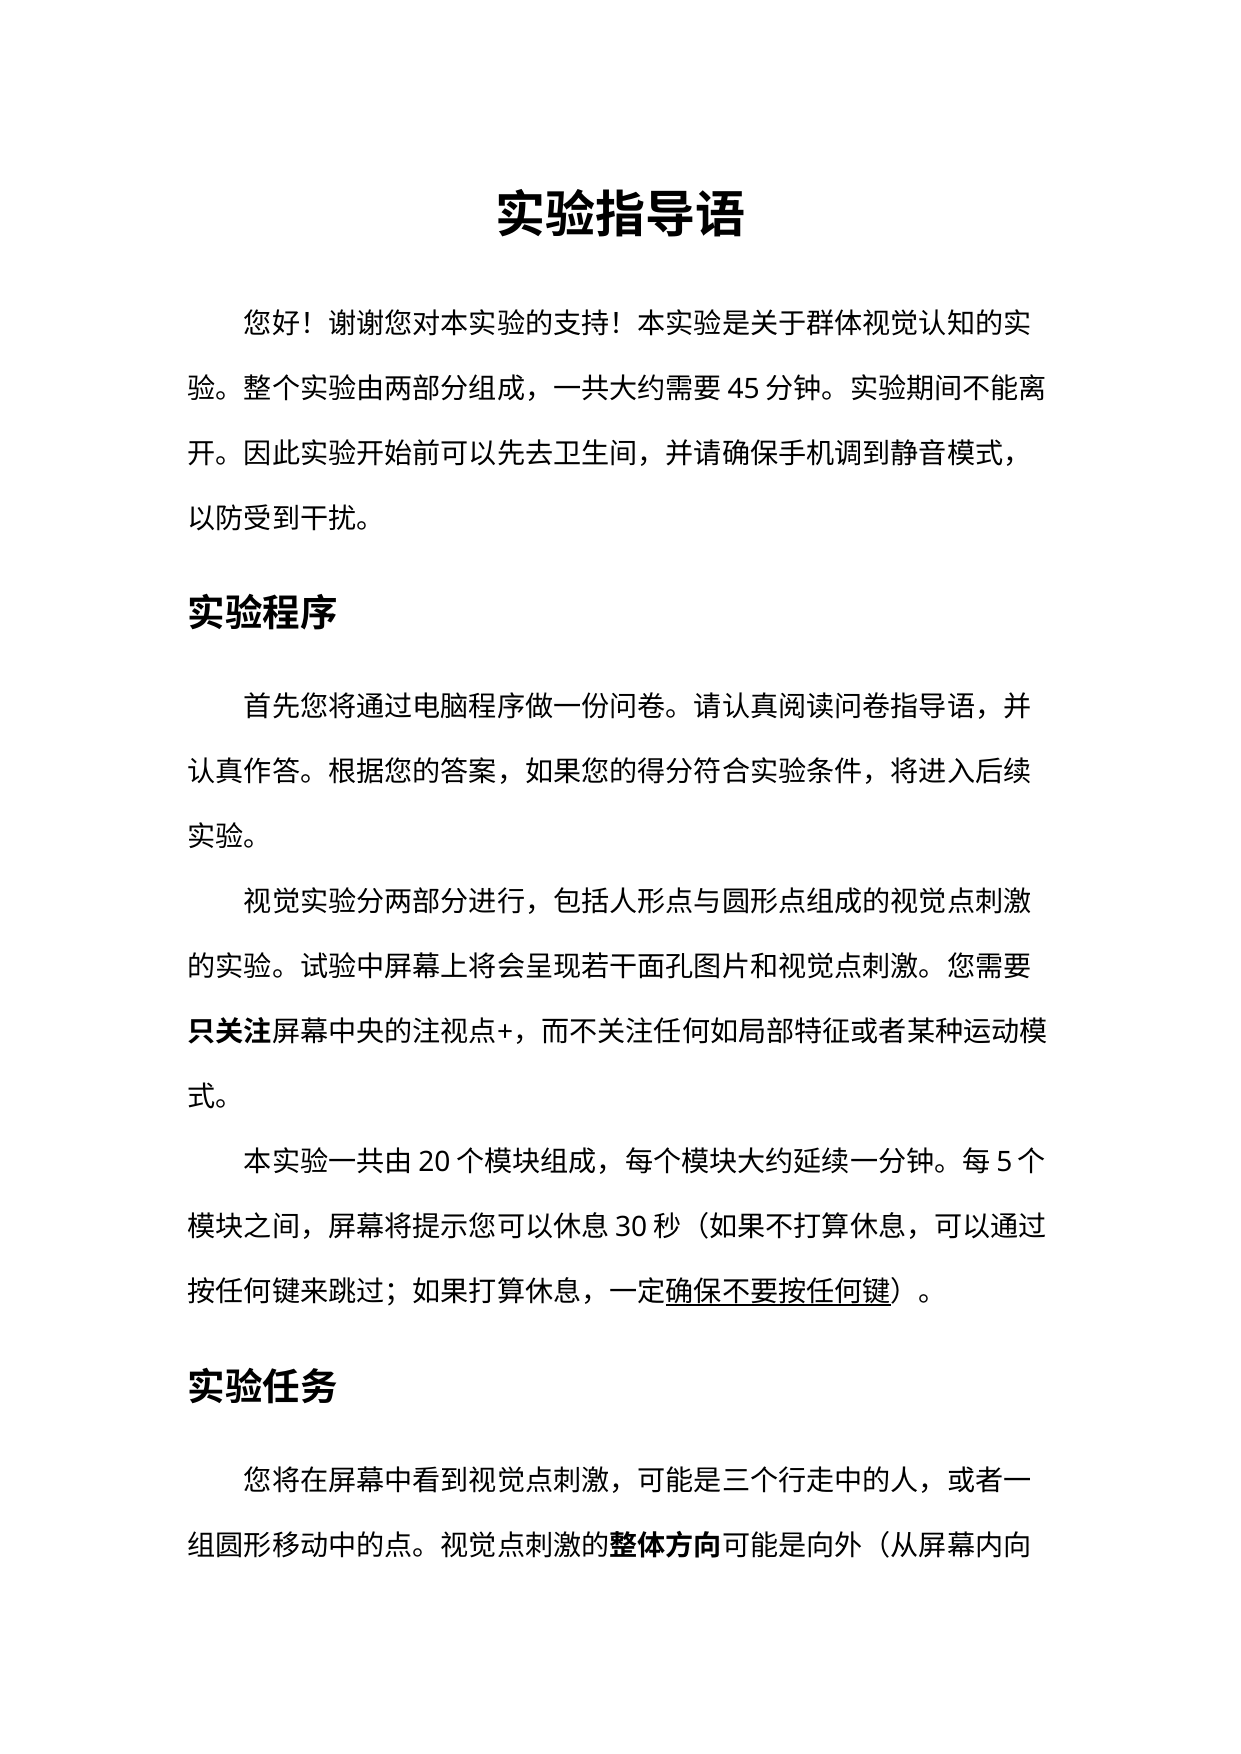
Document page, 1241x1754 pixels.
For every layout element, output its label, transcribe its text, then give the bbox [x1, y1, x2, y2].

text 本实验一共由20个模块组成，每个模块大约延续一分钟。每5个模块之间，屏幕将提示您可以休息30秒（如果不打算休息，可以通过按任何键来跳过；如果打算休息，一定确保不要按任何键）。 [187, 1127, 1053, 1322]
text 实验程序 [187, 578, 1053, 643]
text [187, 1445, 1053, 1575]
text 您好！谢谢您对本实验的支持！本实验是关于群体视觉认知的实验。整个实验由两部分组成，一共大约需要45分钟。实验期间不能离开。因此实验开始前可以先去卫生间，并请确保手机调到静音模式，以防受到干扰。 [187, 289, 1053, 549]
text 实验指导语 [187, 162, 1053, 259]
text 视觉实验分两部分进行，包括人形点与圆形点组成的视觉点刺激的实验。试验中屏幕上将会呈现若干面孔图片和视觉点刺激。您需要只关注屏幕中央的注视点+，而不关注任何如局部特征或者某种运动模式。 [187, 867, 1053, 1127]
text 首先您将通过电脑程序做一份问卷。请认真阅读问卷指导语，并认真作答。根据您的答案，如果您的得分符合实验条件，将进入后续实验。 [187, 672, 1053, 867]
text 实验任务 [187, 1351, 1053, 1416]
